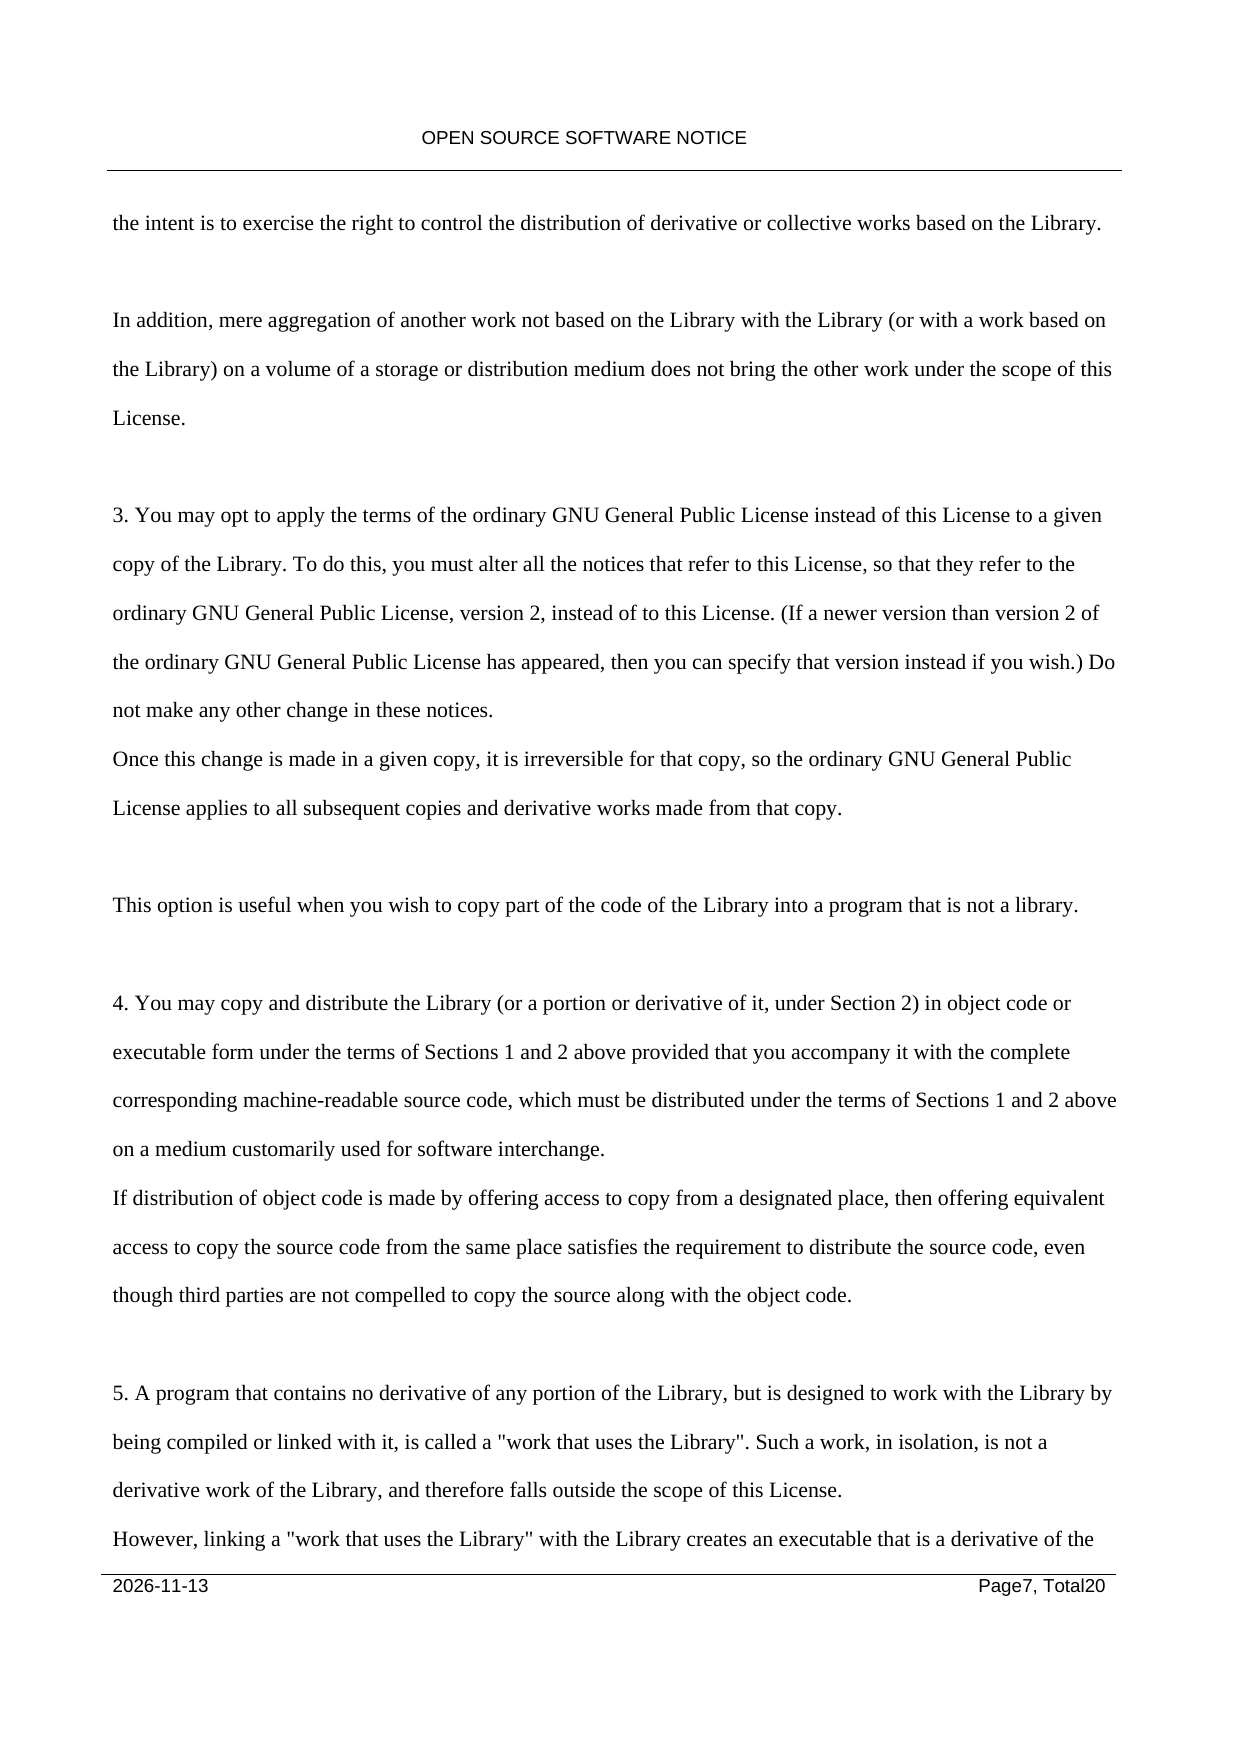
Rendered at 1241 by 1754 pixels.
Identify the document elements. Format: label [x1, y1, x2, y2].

text [112, 206, 1128, 1555]
